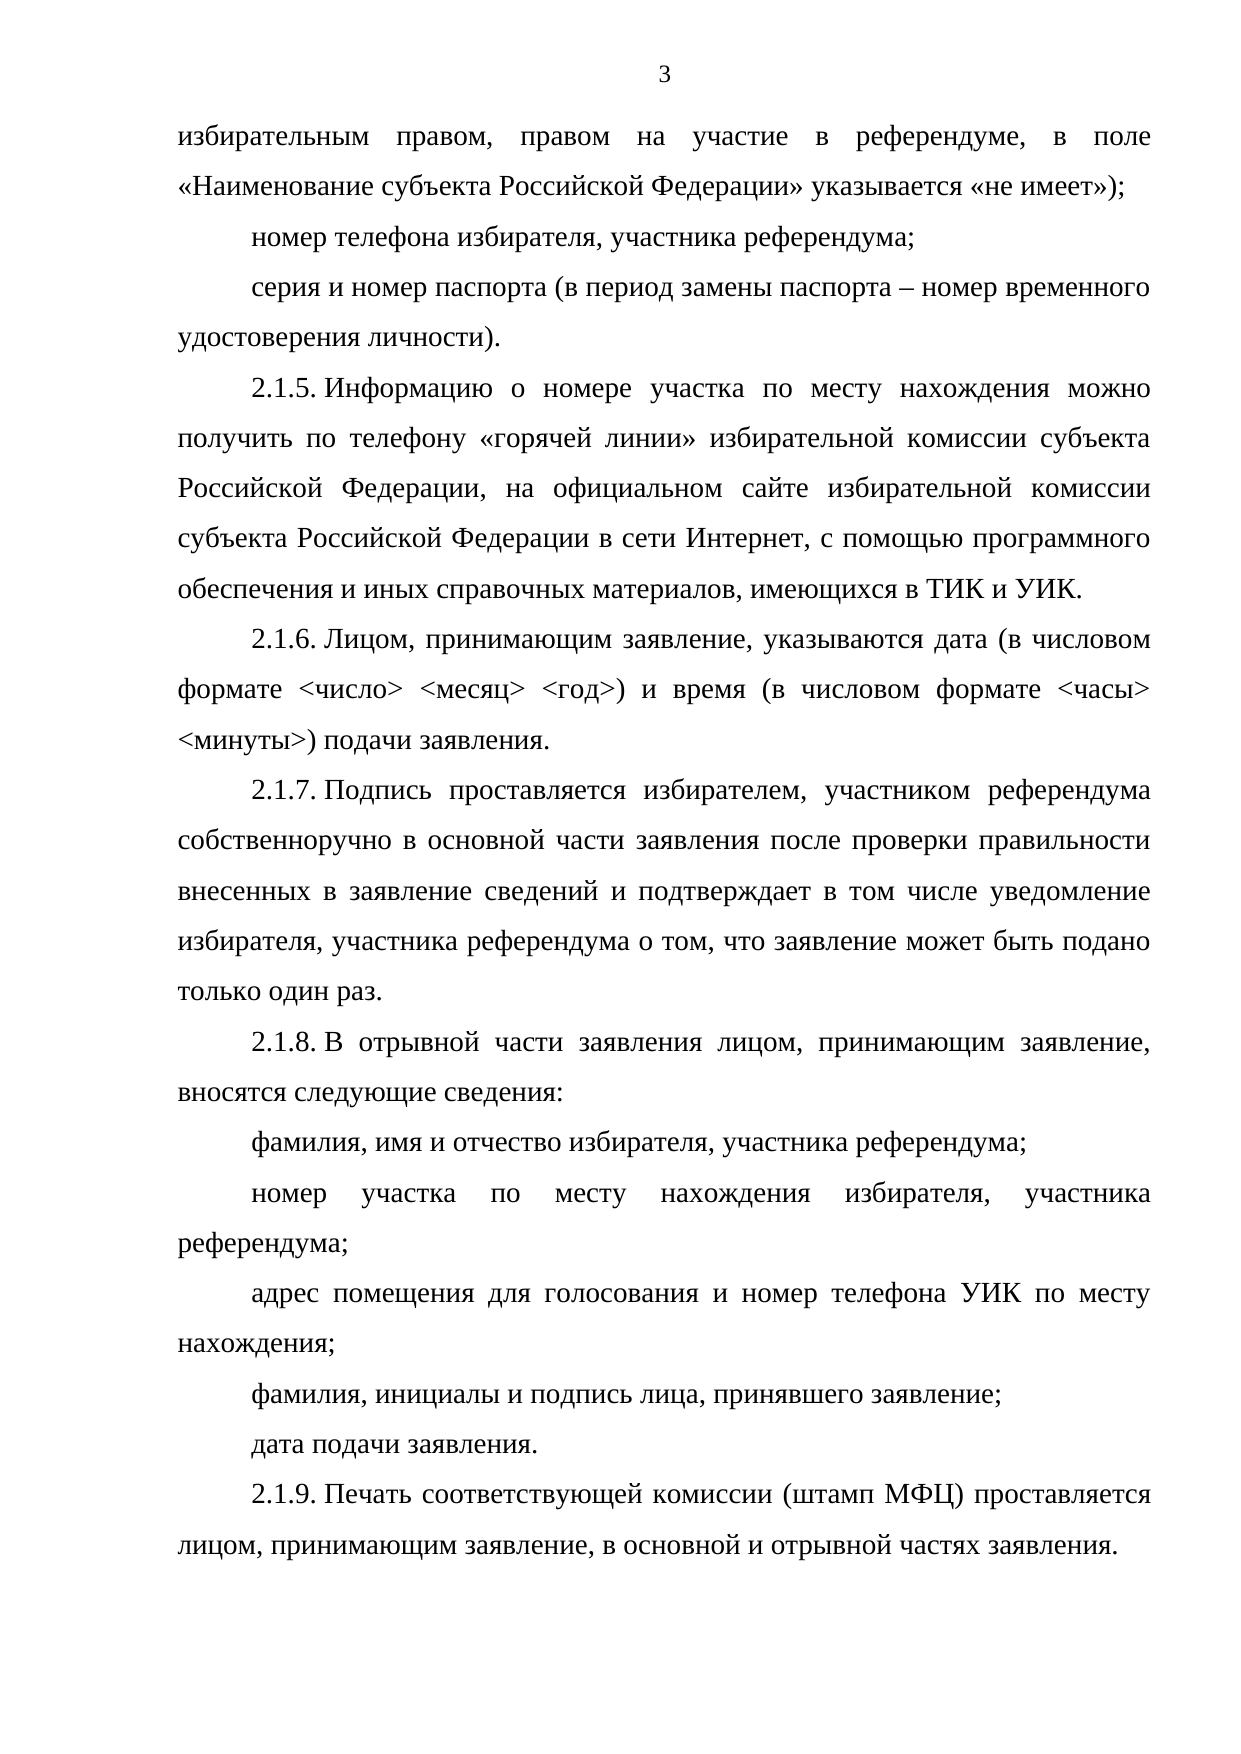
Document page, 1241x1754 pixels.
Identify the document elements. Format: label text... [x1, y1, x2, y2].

text адрес помещения для голосования и номер телефона УИК по месту нахождения; [177, 1275, 1152, 1359]
text 2.1.8. В отрывной части заявления лицом, принимающим заявление, вносятся следующие сведения: [177, 1024, 1152, 1108]
text 2.1.9. Печать соответствующей комиссии (штамп МФЦ) проставляется лицом, принимающим заявление, в основной и отрывной частях заявления. [177, 1477, 1152, 1560]
text номер участка по месту нахождения избирателя, участника референдума; [177, 1175, 1152, 1258]
text дата подачи заявления. [177, 1426, 1152, 1460]
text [177, 118, 1152, 202]
text 2.1.5. Информацию о номере участка по месту нахождения можно получить по телефону «горячей линии» избирательной комиссии субъекта Российской Федерации, на официальном сайте избирательной комиссии субъекта Российской Федерации в сети Интернет, с помощью программного обеспечения и иных справочных материалов, имеющихся в ТИК и УИК. [177, 370, 1152, 604]
text 2.1.7. Подпись проставляется избирателем, участником референдума собственноручно в основной части заявления после проверки правильности внесенных в заявление сведений и подтверждает в том числе уведомление избирателя, участника референдума о том, что заявление может быть подано только один раз. [177, 772, 1152, 1007]
text серия и номер паспорта (в период замены паспорта – номер временного удостоверения личности). [177, 269, 1152, 353]
text фамилия, имя и отчество избирателя, участника референдума; [177, 1124, 1152, 1158]
text номер телефона избирателя, участника референдума; [177, 219, 1152, 252]
text 2.1.6. Лицом, принимающим заявление, указываются дата (в числовом формате <число> <месяц> <год>) и время (в числовом формате <часы> <минуты>) подачи заявления. [177, 621, 1152, 755]
text фамилия, инициалы и подпись лица, принявшего заявление; [177, 1376, 1152, 1409]
